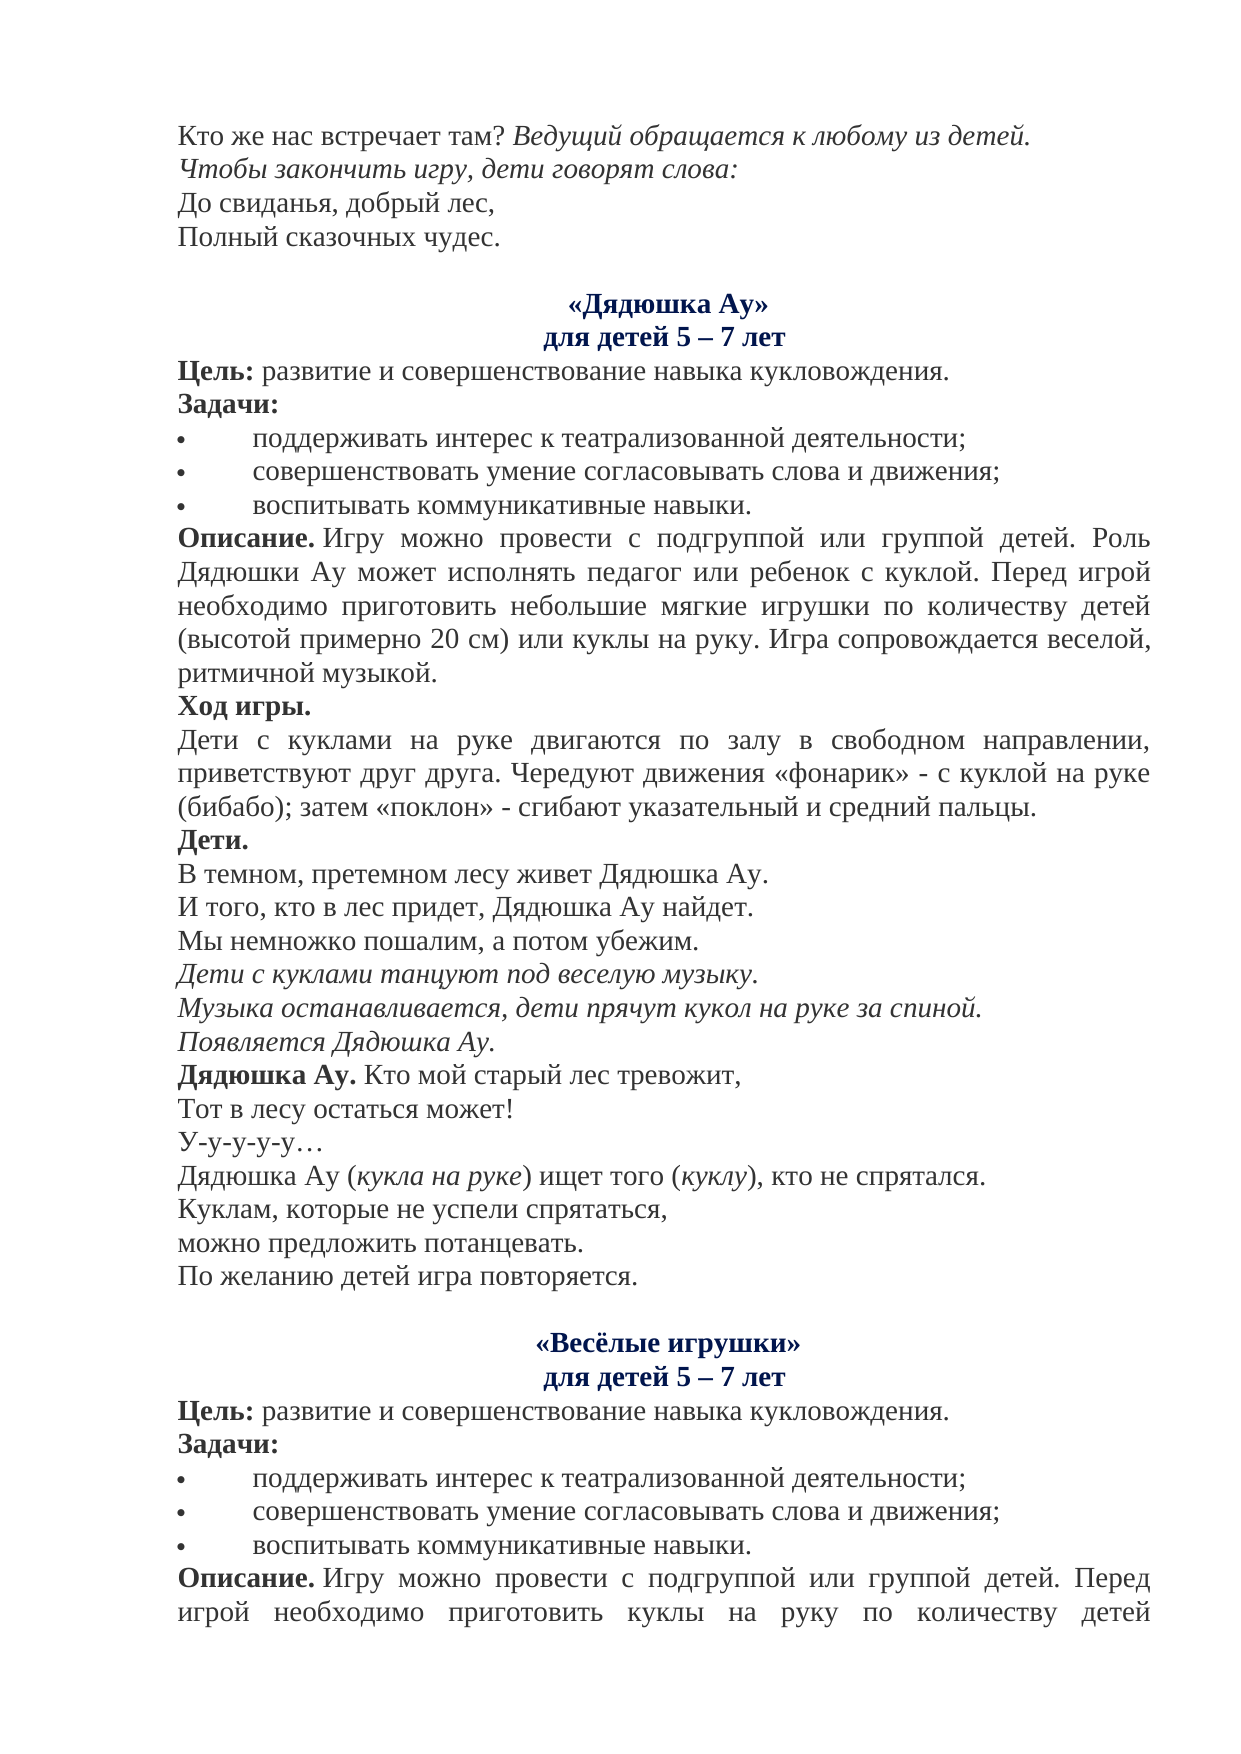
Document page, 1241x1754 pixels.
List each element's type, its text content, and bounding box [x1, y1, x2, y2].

list совершенствовать умение согласовывать слова и движения; [177, 453, 1152, 487]
text Куклам, которые не успели спрятаться, [177, 1191, 1152, 1225]
text Дядюшка Ау. Кто мой старый лес тревожит, [177, 1057, 1152, 1091]
text По желанию детей игра повторяется. [177, 1258, 1152, 1292]
text Дети с куклами танцуют под веселую музыку. [177, 957, 1152, 990]
text Полный сказочных чудес. [177, 219, 1152, 252]
text Ход игры. [177, 688, 1152, 722]
text У-у-у-у-у… [177, 1124, 1152, 1158]
text Дядюшка Ау (кукла на руке) ищет того (куклу), кто не спрятался. [177, 1158, 1152, 1191]
text Цель: развитие и совершенствование навыка кукловождения. [177, 1393, 1152, 1426]
text Чтобы закончить игру, дети говорят слова: [177, 152, 1152, 185]
text Задачи: [177, 386, 1152, 420]
text «Дядюшка Ау» [177, 286, 1152, 319]
list поддерживать интерес к театрализованной деятельности; [177, 420, 1152, 453]
text Кто же нас встречает там? Ведущий обращается к любому из детей. [177, 118, 1152, 152]
text В темном, претемном лесу живет Дядюшка Ау. [177, 856, 1152, 889]
text «Весёлые игрушки» [177, 1326, 1152, 1359]
text можно предложить потанцевать. [177, 1225, 1152, 1258]
list воспитывать коммуникативные навыки. [177, 1527, 1152, 1560]
text для детей 5 – 7 лет [177, 1359, 1152, 1393]
text Музыка останавливается, дети прячут кукол на руке за спиной. [177, 990, 1152, 1024]
list воспитывать коммуникативные навыки. [177, 487, 1152, 521]
list совершенствовать умение согласовывать слова и движения; [177, 1493, 1152, 1527]
text Дети. [177, 822, 1152, 856]
text для детей 5 – 7 лет [177, 319, 1152, 353]
text Цель: развитие и совершенствование навыка кукловождения. [177, 353, 1152, 386]
text До свиданья, добрый лес, [177, 185, 1152, 219]
text И того, кто в лес придет, Дядюшка Ау найдет. [177, 889, 1152, 923]
text Тот в лесу остаться может! [177, 1091, 1152, 1124]
text Мы немножко пошалим, а потом убежим. [177, 923, 1152, 957]
text Появляется Дядюшка Ау. [177, 1024, 1152, 1057]
text Описание. Игру можно провести с подгруппой или группой детей. Роль Дядюшки Ау может исполнять педагог или ребенок с куклой. Перед игрой необходимо приготовить небольшие мягкие игрушки по количеству детей (высотой примерно 20 см) или куклы на руку. Игра сопровождается веселой, ритмичной музыкой. [177, 521, 1152, 688]
text Дети с куклами на руке двигаются по залу в свободном направлении, приветствуют друг друга. Чередуют движения «фонарик» - с куклой на руке (бибабо); затем «поклон» - сгибают указательный и средний пальцы. [177, 722, 1152, 822]
text Задачи: [177, 1426, 1152, 1460]
list поддерживать интерес к театрализованной деятельности; [177, 1460, 1152, 1493]
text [177, 1560, 1152, 1627]
